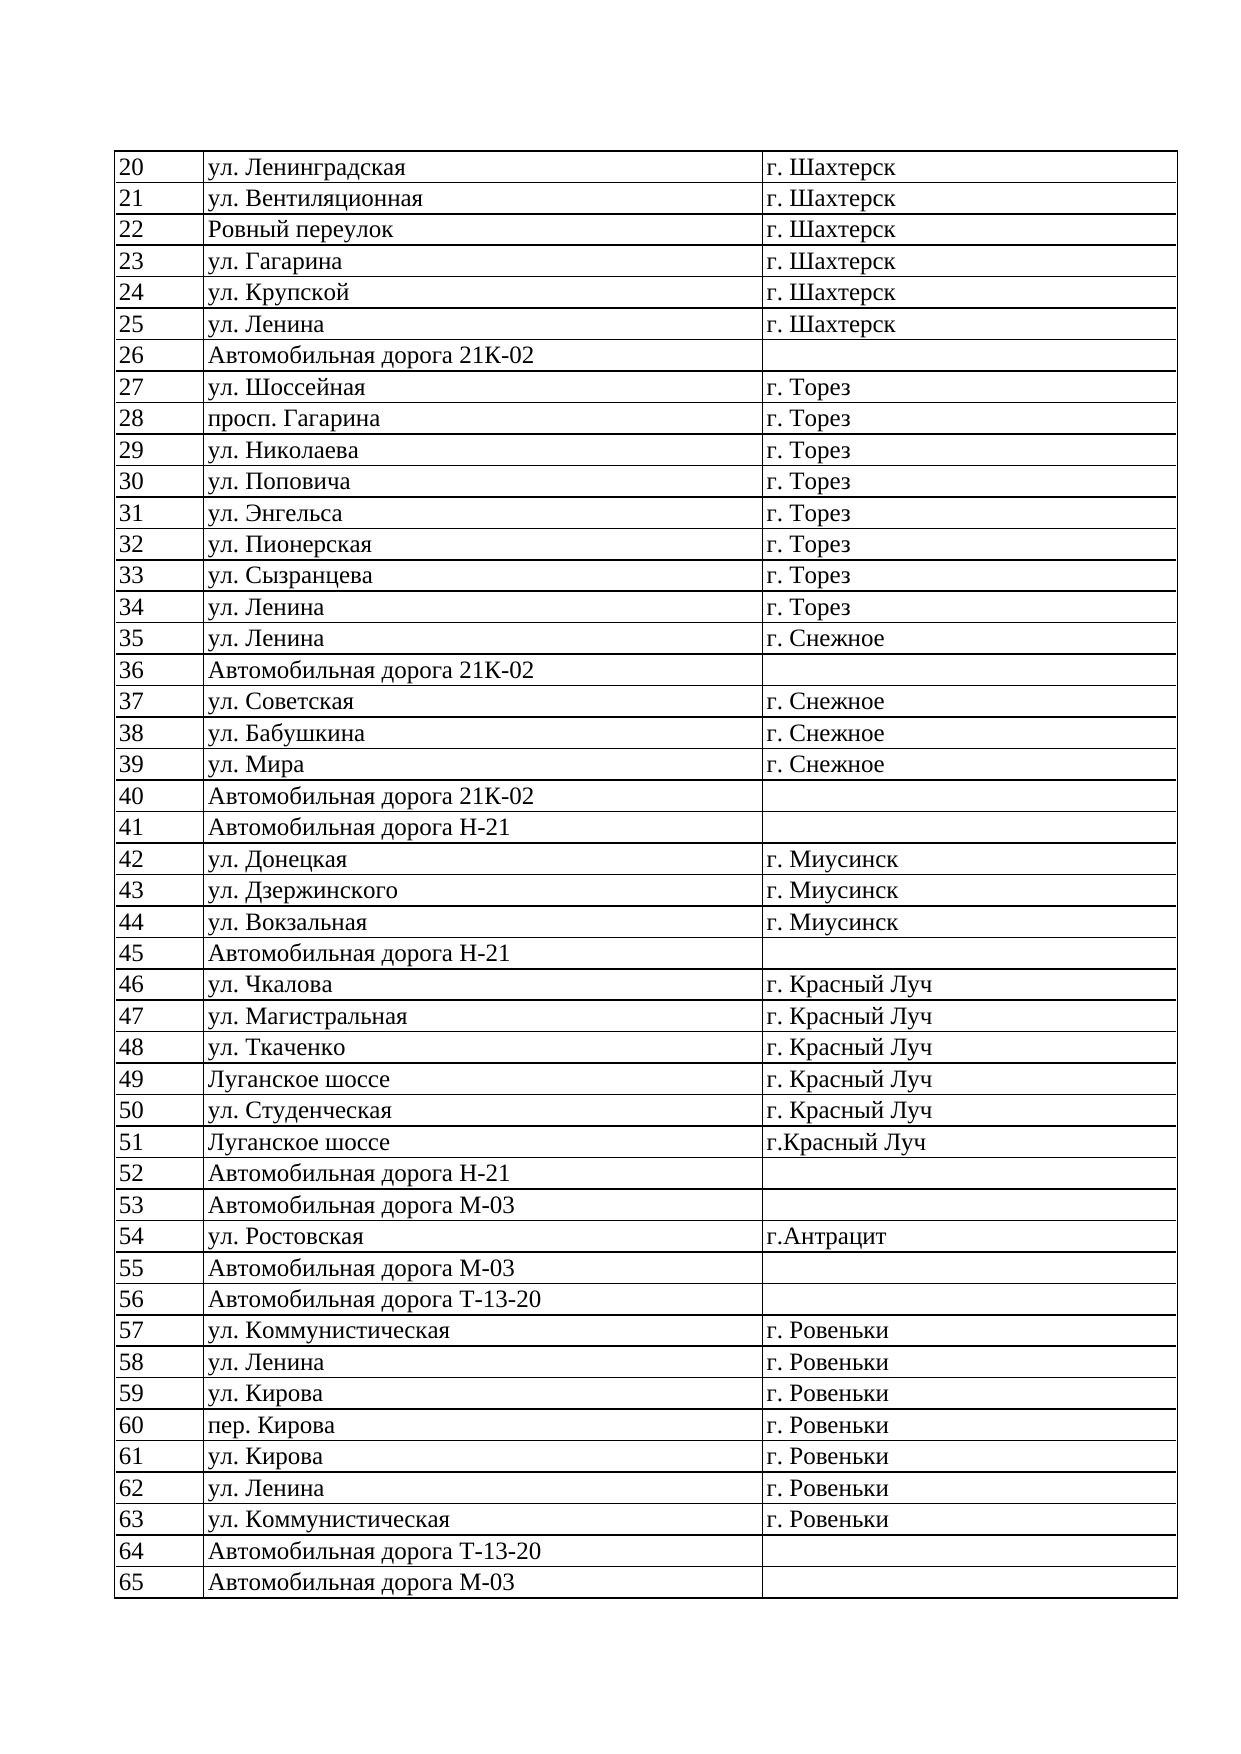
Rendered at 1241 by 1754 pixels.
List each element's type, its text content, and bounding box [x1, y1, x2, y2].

table_cell ул. Кирова [204, 1441, 762, 1471]
table_cell Автомобильная дорога Н-21 [204, 1158, 762, 1188]
table_cell 62 [115, 1472, 203, 1503]
table_cell 27 [115, 371, 203, 402]
table_cell Автомобильная дорога М-03 [204, 1567, 762, 1597]
table_cell г. Шахтерск [763, 152, 1177, 181]
table_cell ул. Крупской [204, 277, 762, 307]
table_cell 32 [115, 529, 203, 559]
table_cell г. Шахтерск [763, 213, 1177, 244]
table_cell г. Шахтерск [763, 276, 1177, 307]
table_cell 24 [115, 277, 203, 307]
table_cell ул. Ткаченко [204, 1032, 762, 1062]
table_cell 20 [115, 152, 203, 181]
table_cell г. Миусинск [763, 905, 1177, 936]
table_cell [763, 339, 1177, 370]
table_cell [763, 779, 1177, 811]
table_cell ул. Коммунистическая [204, 1504, 762, 1534]
table_cell г. Ровеньки [763, 1503, 1177, 1534]
table_cell ул. Ленинградская [204, 152, 762, 181]
table_cell 52 [115, 1158, 203, 1188]
table_cell г. Торез [763, 465, 1177, 496]
table_cell 44 [115, 906, 203, 936]
table_cell г. Ровеньки [763, 1471, 1177, 1503]
table_cell 34 [115, 591, 203, 622]
table_cell г. Ровеньки [763, 1314, 1177, 1345]
table_cell 45 [115, 938, 203, 968]
table_cell просп. Гагарина [204, 403, 762, 433]
table_cell 30 [115, 466, 203, 496]
table_cell 60 [115, 1409, 203, 1440]
table_cell ул. Студенческая [204, 1095, 762, 1125]
table_cell 64 [115, 1535, 203, 1566]
table_cell г. Торез [763, 433, 1177, 464]
table_cell 41 [115, 812, 203, 842]
table_cell Автомобильная дорога Т-13-20 [204, 1536, 762, 1566]
table_cell ул. Вокзальная [204, 907, 762, 936]
table_cell ул. Ленина [204, 623, 762, 653]
table_cell г. Снежное [763, 685, 1177, 716]
table_cell 40 [115, 780, 203, 811]
table_cell г. Ровеньки [763, 1345, 1177, 1377]
table_cell Автомобильная дорога 21К-02 [204, 655, 762, 685]
table_cell 29 [115, 434, 203, 464]
table_cell 42 [115, 843, 203, 873]
table_cell г. Миусинск [763, 874, 1177, 905]
table_cell г. Ровеньки [763, 1440, 1177, 1471]
table_cell г. Торез [763, 590, 1177, 622]
table_cell Автомобильная дорога 21К-02 [204, 340, 762, 370]
table_cell ул. Николаева [204, 435, 762, 464]
table_cell ул. Ленина [204, 1473, 762, 1503]
table_cell г.Красный Луч [763, 1125, 1177, 1157]
table_cell 55 [115, 1252, 203, 1282]
table_cell [763, 1534, 1177, 1566]
table_cell г. Красный Луч [763, 1031, 1177, 1062]
table_cell Луганское шоссе [204, 1064, 762, 1094]
table_cell 57 [115, 1315, 203, 1345]
table_cell г. Ровеньки [763, 1377, 1177, 1408]
table_cell Автомобильная дорога Т-13-20 [204, 1284, 762, 1314]
table_cell ул. Поповича [204, 466, 762, 496]
table_cell ул. Энгельса [204, 498, 762, 527]
table_cell [763, 811, 1177, 842]
table_cell ул. Советская [204, 686, 762, 716]
table_cell ул. Дзержинского [204, 875, 762, 905]
table_cell Автомобильная дорога М-03 [204, 1190, 762, 1219]
table_cell Автомобильная дорога Н-21 [204, 938, 762, 968]
table_cell г. Торез [763, 370, 1177, 402]
table_cell 38 [115, 717, 203, 748]
table_cell 23 [115, 245, 203, 276]
table_cell г. Миусинск [763, 842, 1177, 873]
table_cell 21 [115, 183, 203, 213]
table_cell 54 [115, 1221, 203, 1251]
table_cell Луганское шоссе [204, 1127, 762, 1157]
table_cell 51 [115, 1126, 203, 1157]
table_cell г. Шахтерск [763, 244, 1177, 276]
table_cell г. Шахтерск [763, 181, 1177, 213]
table_cell г. Шахтерск [763, 307, 1177, 339]
table_cell Ровный переулок [204, 215, 762, 244]
table_cell г. Красный Луч [763, 1094, 1177, 1125]
table_cell 35 [115, 623, 203, 653]
table_cell ул. Бабушкина [204, 718, 762, 748]
table_cell 58 [115, 1346, 203, 1377]
table_cell 50 [115, 1095, 203, 1125]
table_cell 48 [115, 1032, 203, 1062]
table_cell 43 [115, 875, 203, 905]
table_cell ул. Шоссейная [204, 372, 762, 402]
table_cell 61 [115, 1441, 203, 1471]
table_cell 65 [115, 1567, 203, 1597]
table_cell [763, 1251, 1177, 1282]
table_cell пер. Кирова [204, 1410, 762, 1440]
table_cell [763, 936, 1177, 968]
table_cell г. Торез [763, 528, 1177, 559]
table_cell 33 [115, 560, 203, 590]
table_cell ул. Ленина [204, 592, 762, 622]
table_cell г. Красный Луч [763, 1062, 1177, 1094]
table_cell 26 [115, 340, 203, 370]
table_cell г. Торез [763, 402, 1177, 433]
table_cell ул. Магистральная [204, 1001, 762, 1031]
table_cell 28 [115, 403, 203, 433]
table_cell 59 [115, 1378, 203, 1408]
table_cell [763, 1188, 1177, 1219]
table_cell ул. Вентиляционная [204, 183, 762, 213]
table_cell Автомобильная дорога Н-21 [204, 812, 762, 842]
table_cell [763, 653, 1177, 685]
table_cell г.Антрацит [763, 1220, 1177, 1251]
table_cell 56 [115, 1284, 203, 1314]
table_cell г. Торез [763, 559, 1177, 590]
table_cell 36 [115, 654, 203, 685]
table_cell 37 [115, 686, 203, 716]
table_cell г. Снежное [763, 748, 1177, 779]
table_cell 39 [115, 749, 203, 779]
table_cell ул. Пионерская [204, 529, 762, 559]
table_cell г. Красный Луч [763, 999, 1177, 1031]
table_cell ул. Ленина [204, 309, 762, 339]
table_cell ул. Ленина [204, 1347, 762, 1377]
table_cell ул. Гагарина [204, 246, 762, 276]
table_cell [763, 1566, 1177, 1597]
table_cell 46 [115, 969, 203, 999]
table_cell г. Снежное [763, 716, 1177, 748]
table_cell 31 [115, 497, 203, 527]
table_cell 22 [115, 214, 203, 244]
table_cell 63 [115, 1504, 203, 1534]
table_cell г. Красный Луч [763, 968, 1177, 999]
table_cell Автомобильная дорога 21К-02 [204, 781, 762, 811]
table_cell ул. Коммунистическая [204, 1316, 762, 1345]
table_cell г. Снежное [763, 622, 1177, 653]
table_cell ул. Чкалова [204, 970, 762, 999]
table_cell 53 [115, 1189, 203, 1219]
table_cell Автомобильная дорога М-03 [204, 1253, 762, 1282]
table_cell [763, 1157, 1177, 1188]
table_cell ул. Кирова [204, 1378, 762, 1408]
table_cell г. Ровеньки [763, 1408, 1177, 1440]
table_cell ул. Сызранцева [204, 561, 762, 590]
table_cell ул. Мира [204, 749, 762, 779]
table_cell ул. Ростовская [204, 1221, 762, 1251]
table_cell 49 [115, 1063, 203, 1094]
table_cell 25 [115, 308, 203, 339]
table_cell 47 [115, 1000, 203, 1031]
table_cell г. Торез [763, 496, 1177, 527]
table_cell ул. Донецкая [204, 844, 762, 873]
table_cell [763, 1283, 1177, 1314]
